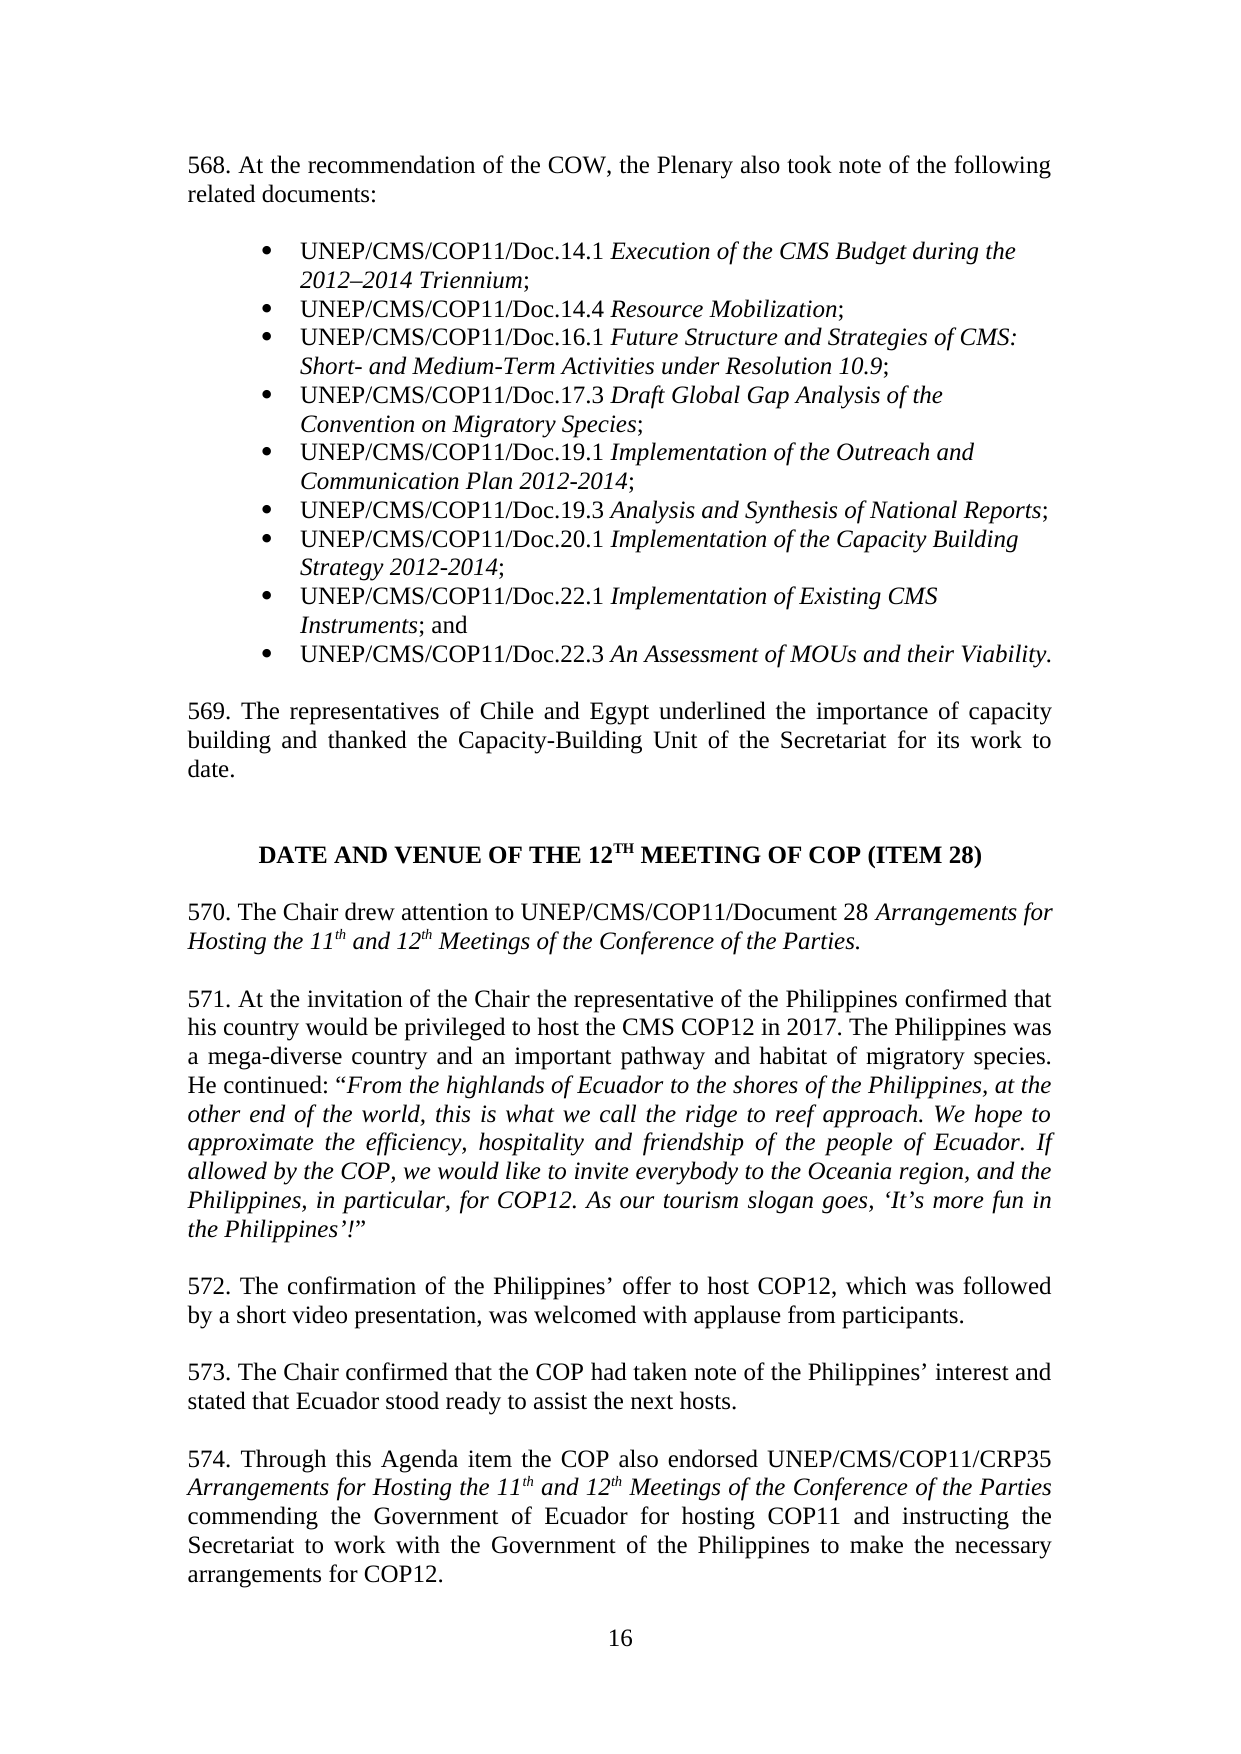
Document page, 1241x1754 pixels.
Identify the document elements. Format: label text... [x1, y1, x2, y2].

text 568. At the recommendation of the COW, the Plenary also took note of the following related documents: [187, 150, 1053, 207]
text DATE AND VENUE OF THE 12TH MEETING OF COP (ITEM 28) [187, 840, 1053, 869]
text 573. The Chair confirmed that the COP had taken note of the Philippines’ interest and stated that Ecuador stood ready to assist the next hosts. [187, 1357, 1053, 1415]
list UNEP/CMS/COP11/Doc.22.1 Implementation of Existing CMS Instruments; and [262, 581, 1053, 639]
list UNEP/CMS/COP11/Doc.22.3 An Assessment of MOUs and their Viability. [262, 639, 1053, 667]
list UNEP/CMS/COP11/Doc.14.4 Resource Mobilization; [262, 294, 1053, 322]
text 572. The confirmation of the Philippines’ offer to host COP12, which was followed by a short video presentation, was welcomed with applause from participants. [187, 1271, 1053, 1329]
text 571. At the invitation of the Chair the representative of the Philippines confirmed that his country would be privileged to host the CMS COP12 in 2017. The Philippines was a mega-diverse country and an important pathway and habitat of migratory species. He continued: “From the highlands of Ecuador to the shores of the Philippines, at the other end of the world, this is what we call the ridge to reef approach. We hope to approximate the efficiency, hospitality and friendship of the people of Ecuador. If allowed by the COP, we would like to invite everybody to the Oceania region, and the Philippines, in particular, for COP12. As our tourism slogan goes, ‘It’s more fun in the Philippines’!” [187, 984, 1053, 1242]
list UNEP/CMS/COP11/Doc.14.1 Execution of the CMS Budget during the 2012–2014 Triennium; [262, 236, 1053, 294]
text 570. The Chair drew attention to UNEP/CMS/COP11/Document 28 Arrangements for Hosting the 11th and 12th Meetings of the Conference of the Parties. [187, 897, 1053, 955]
list UNEP/CMS/COP11/Doc.19.3 Analysis and Synthesis of National Reports; [262, 495, 1053, 524]
text 569. The representatives of Chile and Egypt underlined the importance of capacity building and thanked the Capacity-Building Unit of the Secretariat for its work to date. [187, 696, 1053, 782]
list UNEP/CMS/COP11/Doc.20.1 Implementation of the Capacity Building Strategy 2012-2014; [262, 524, 1053, 581]
list UNEP/CMS/COP11/Doc.17.3 Draft Global Gap Analysis of the Convention on Migratory Species; [262, 380, 1053, 437]
text 574. Through this Agenda item the COP also endorsed UNEP/CMS/COP11/CRP35 Arrangements for Hosting the 11th and 12th Meetings of the Conference of the Parties commending the Government of Ecuador for hosting COP11 and instructing the Secretariat to work with the Government of the Philippines to make the necessary arrangements for COP12. [187, 1444, 1053, 1587]
list UNEP/CMS/COP11/Doc.19.1 Implementation of the Outreach and Communication Plan 2012-2014; [262, 437, 1053, 495]
list UNEP/CMS/COP11/Doc.16.1 Future Structure and Strategies of CMS: Short- and Medium-Term Activities under Resolution 10.9; [262, 322, 1053, 380]
